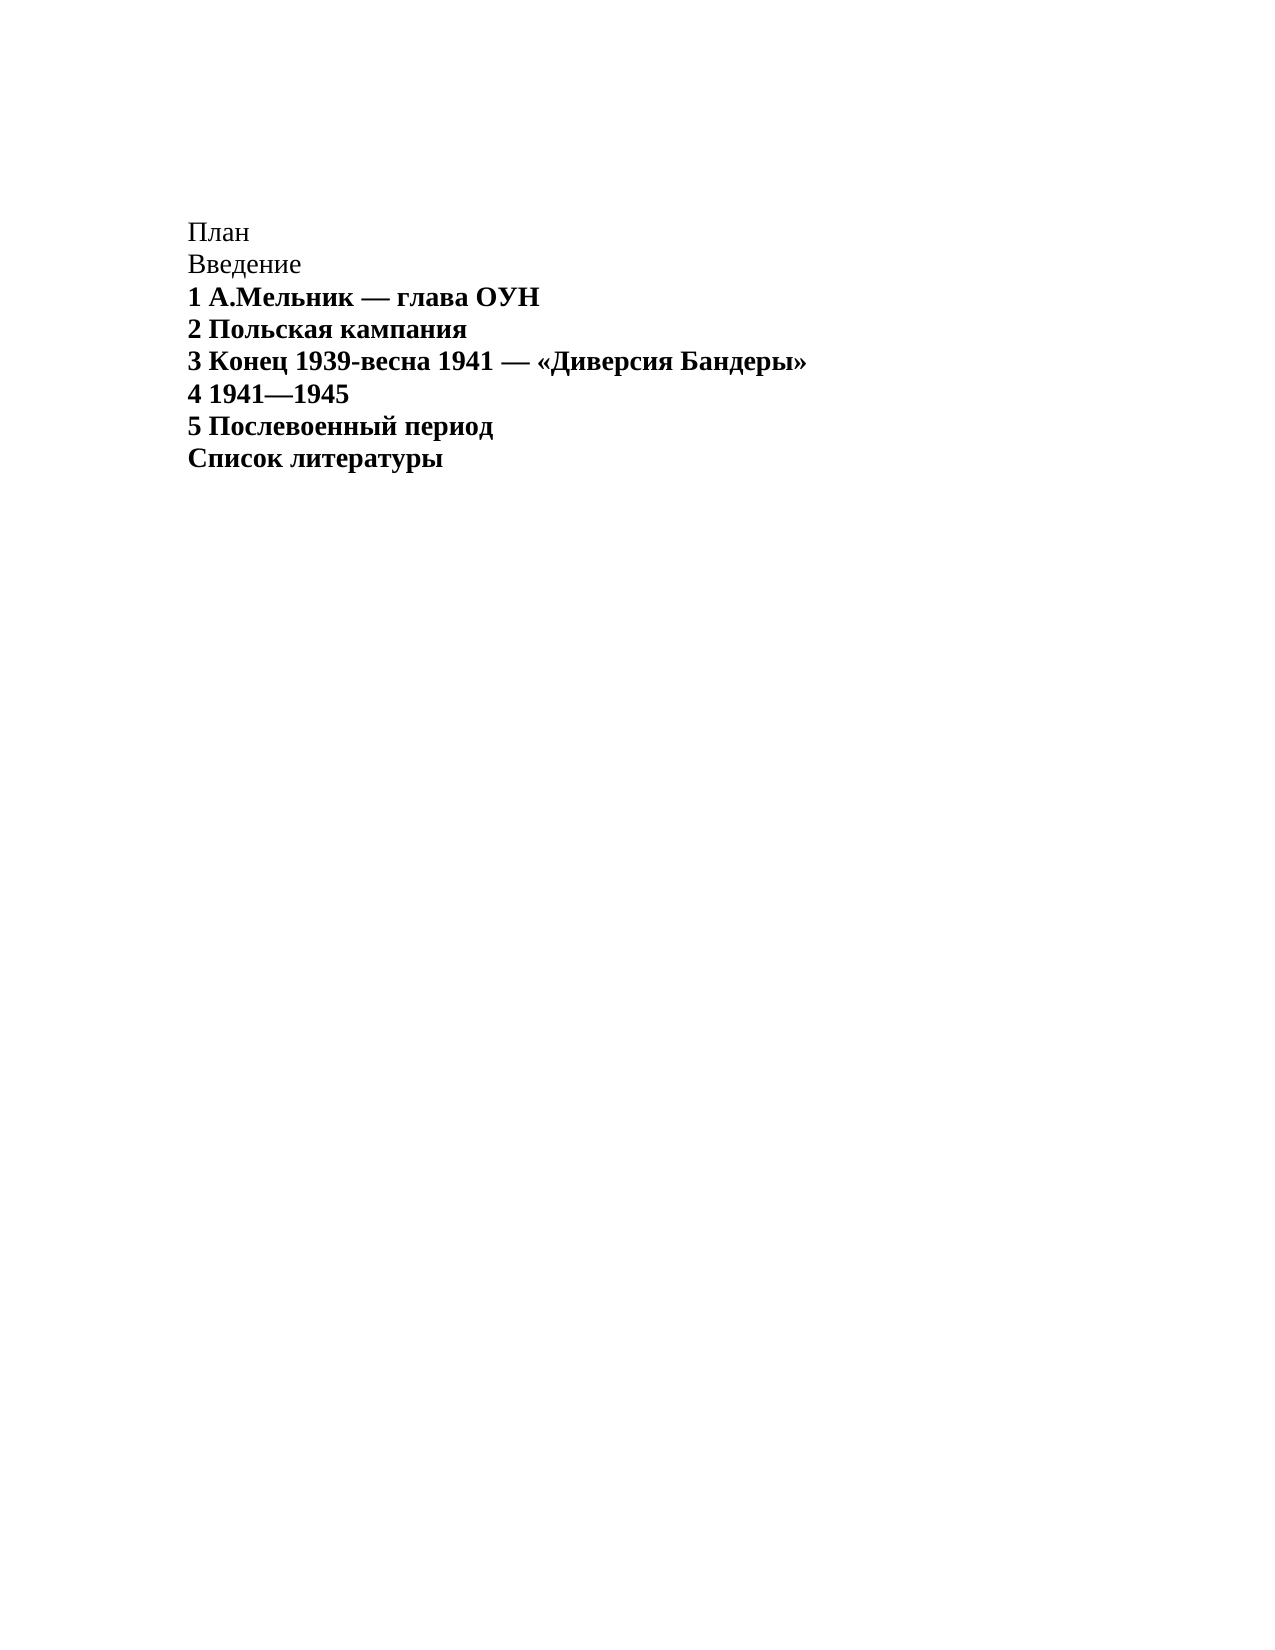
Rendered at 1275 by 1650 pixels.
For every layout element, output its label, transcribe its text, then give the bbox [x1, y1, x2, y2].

text План Введение 1 А.Мельник — глава ОУН 2 Польская кампания 3 Конец 1939-весна 1941 — «Диверсия Бандеры» 4 1941—1945 5 Послевоенный период Список литературы [187, 150, 1087, 474]
